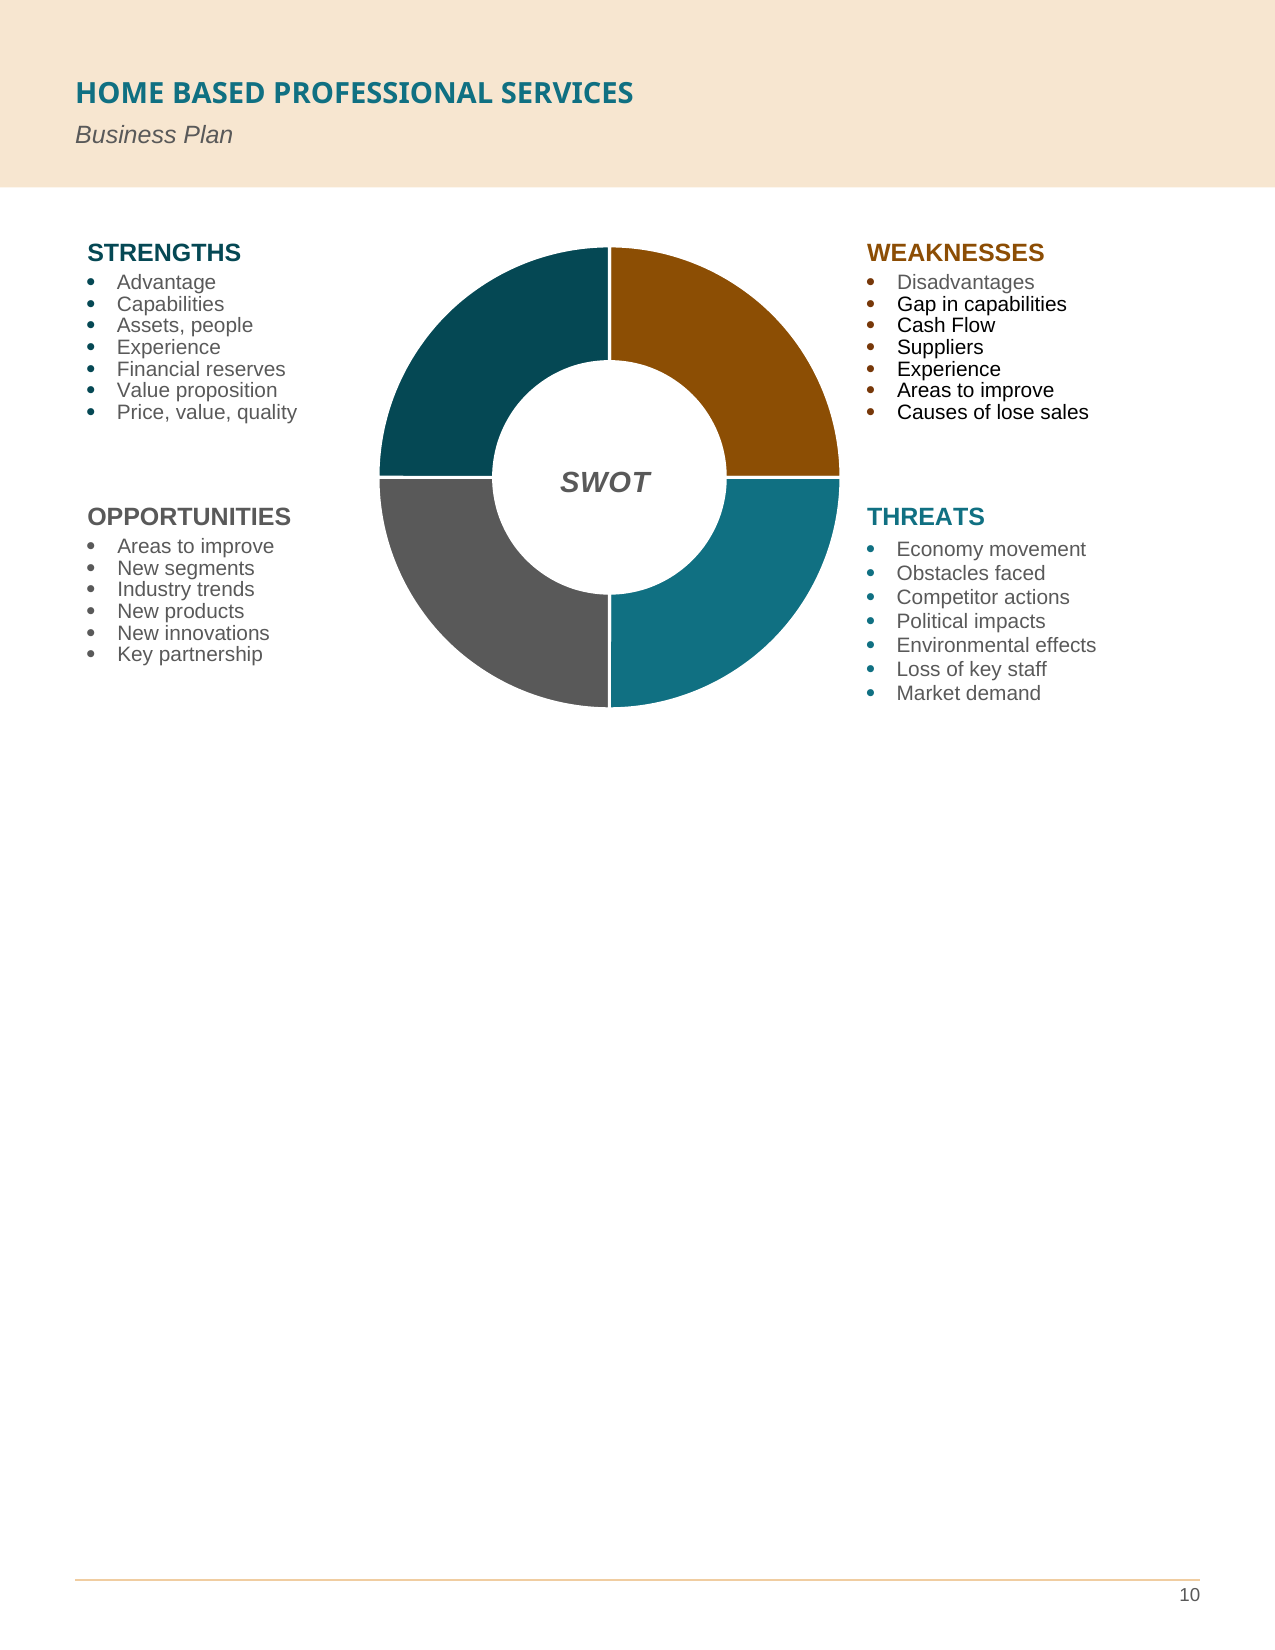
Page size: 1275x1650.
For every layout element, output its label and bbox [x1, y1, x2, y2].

table_header [75, 225, 345, 489]
table_header [855, 225, 1200, 489]
table_cell [75, 489, 345, 753]
table_header [345, 225, 855, 753]
table_cell [855, 489, 1200, 753]
